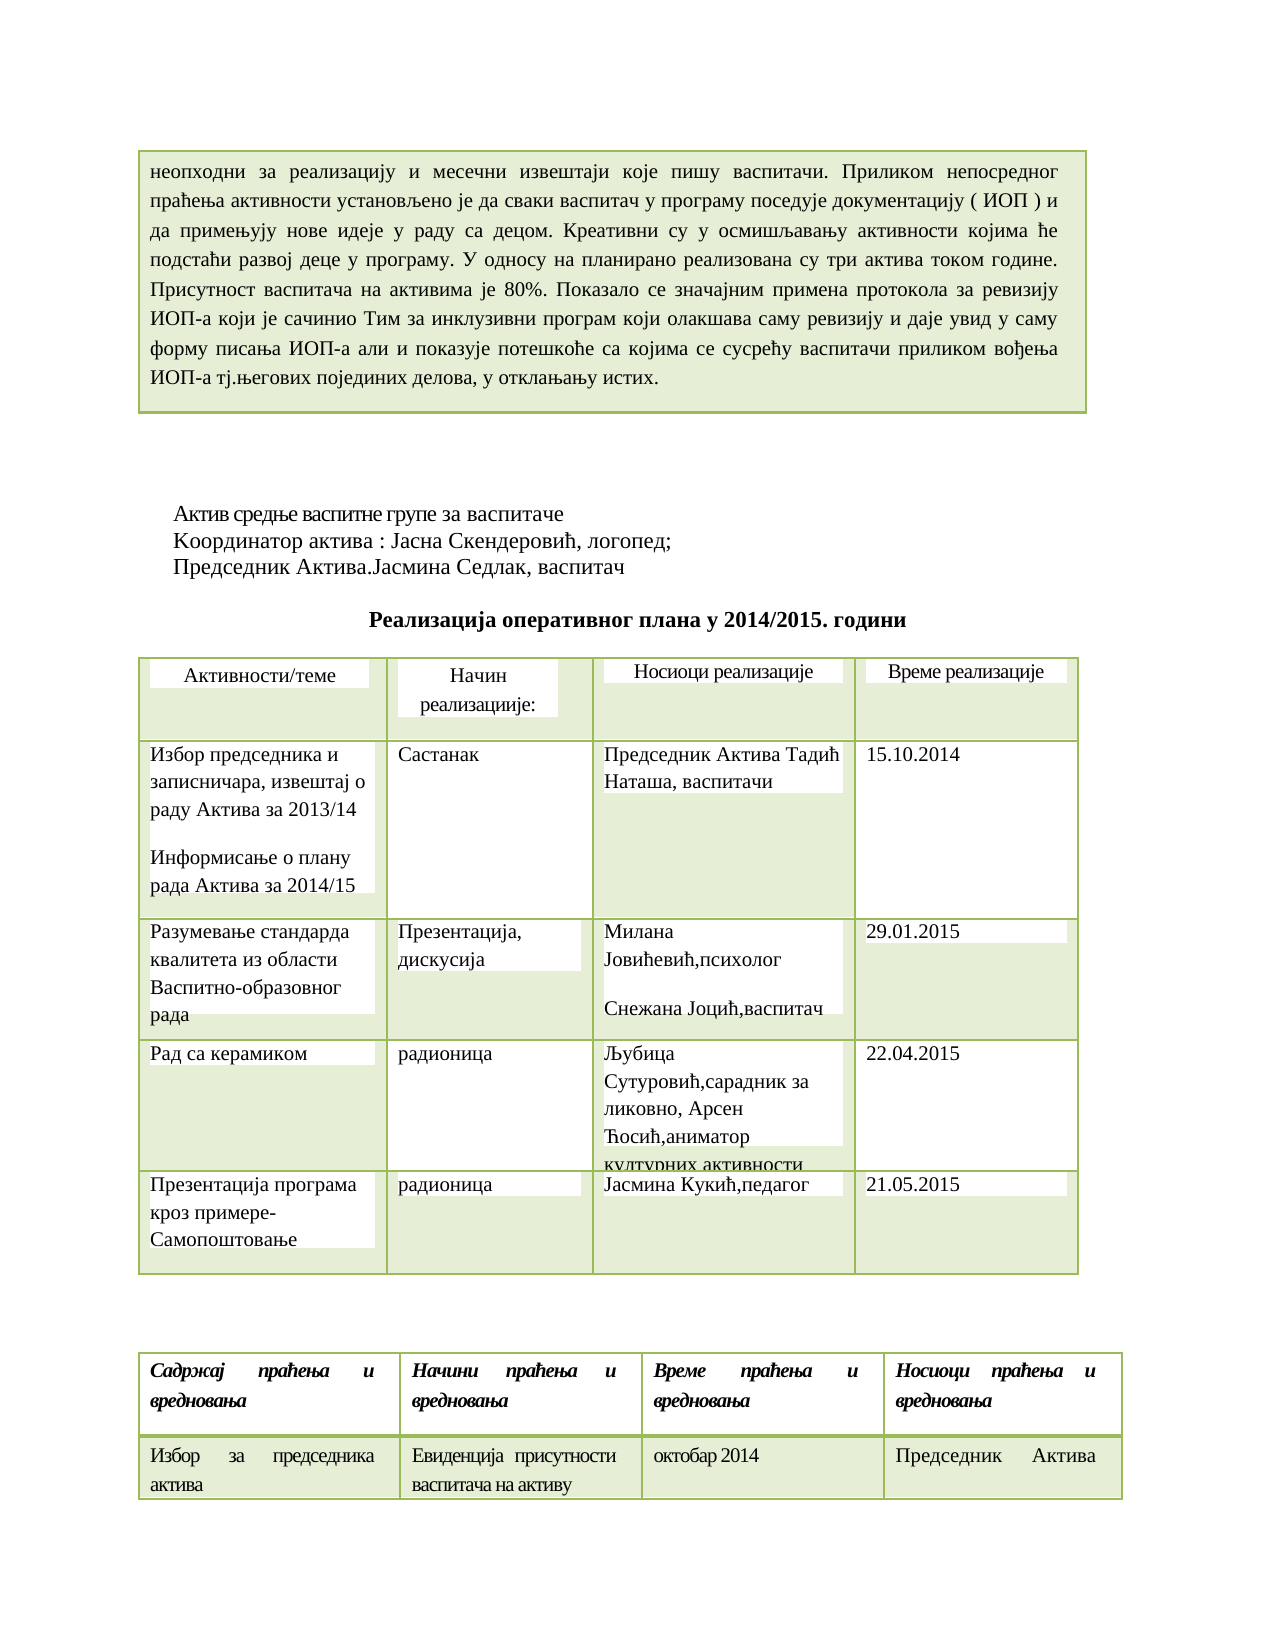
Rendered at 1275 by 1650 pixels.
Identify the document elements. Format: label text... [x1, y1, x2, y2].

text Председник Актива.Јасмина Седлак, васпитач [150, 553, 1125, 579]
table_cell Презентација, дискусија [388, 920, 592, 1039]
table_header Активности/теме [140, 659, 386, 739]
text Реализација оперативног плана у 2014/2015. години [150, 606, 1125, 632]
table_cell Љубица Сутуровић,сарадник за ликовно, Арсен Ћосић,аниматор културних активности [594, 1041, 854, 1170]
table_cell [885, 1438, 1121, 1497]
table_header Носиоци реализације [594, 659, 854, 739]
table_header Носиоци праћења и вредновања [885, 1354, 1121, 1434]
table_header Начини праћења и вредновања [401, 1354, 641, 1434]
table_header Време праћења и вредновања [643, 1354, 883, 1434]
table_cell Mилана Јовићевић,психолог Снежана Јоцић,васпитач [594, 920, 854, 1039]
table_cell Презентација програма кроз примере- Самопоштовање [140, 1172, 386, 1273]
table_cell Рад са керамиком [140, 1041, 386, 1170]
table_cell 22.04.2015 [856, 1041, 1077, 1170]
table_header Начин реализациије: [388, 659, 592, 739]
table_cell Разумевање стандарда квалитета из области Васпитно-образовног рада [140, 920, 386, 1039]
text Kooрдинатор актива : Јасна Скендеровић, логопед; [150, 527, 1125, 553]
table_header Време реализације [856, 659, 1077, 739]
table_cell Јасмина Кукић,педагог [594, 1172, 854, 1273]
table_cell октобар 2014 [643, 1438, 883, 1497]
text Актив средње васпитне групе за васпитаче [150, 500, 1125, 527]
table_cell 21.05.2015 [856, 1172, 1077, 1273]
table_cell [140, 1438, 399, 1497]
table_cell 15.10.2014 [856, 742, 1077, 917]
table_cell радионица [388, 1041, 592, 1170]
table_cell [140, 152, 1085, 411]
table_cell 29.01.2015 [856, 920, 1077, 1039]
table_cell Избор председника и записничара, извештај о раду Актива за 2013/14 Информисање о плану рада Актива за 2014/15 [140, 742, 386, 917]
table_header Садржај праћења и вредновања [140, 1354, 399, 1434]
table_cell Председник Актива Тадић Наташа, васпитачи [594, 742, 854, 917]
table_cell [401, 1438, 641, 1497]
table_cell радионица [388, 1172, 592, 1273]
table_cell Састанак [388, 742, 592, 917]
